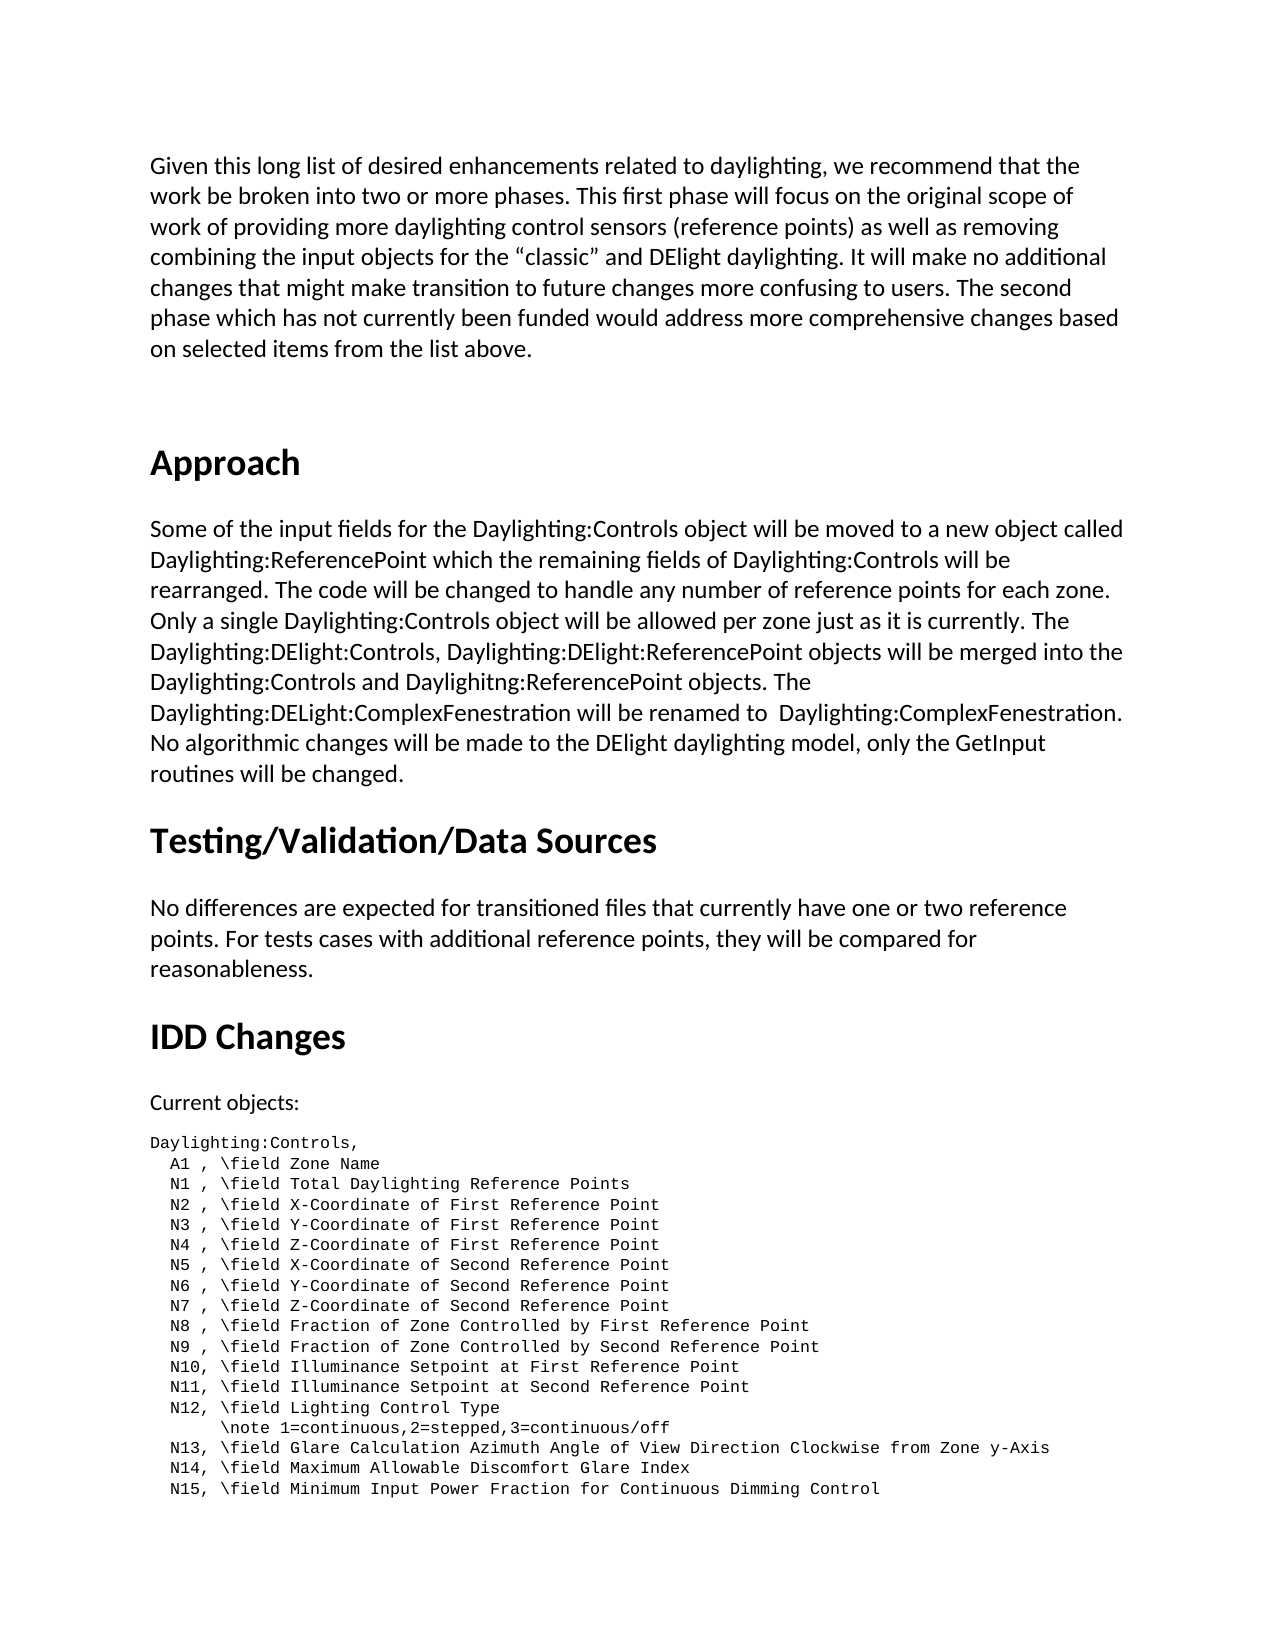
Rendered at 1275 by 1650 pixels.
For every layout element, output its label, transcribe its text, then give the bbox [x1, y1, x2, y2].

text N6 , \field Y-Coordinate of Second Reference Point [150, 1277, 1125, 1296]
text N8 , \field Fraction of Zone Controlled by First Reference Point [150, 1318, 1125, 1337]
text N3 , \field Y-Coordinate of First Reference Point [150, 1216, 1125, 1235]
text N7 , \field Z-Coordinate of Second Reference Point [150, 1298, 1125, 1316]
text Approach [150, 393, 1125, 484]
text N15, \field Minimum Input Power Fraction for Continuous Dimming Control [150, 1480, 1125, 1499]
text Given this long list of desired enhancements related to daylighting, we recommend that the work be broken into two or more phases. This first phase will focus on the original scope of work of providing more daylighting control sensors (reference points) as well as removing combining the input objects for the “classic” and DElight daylighting. It will make no additional changes that might make transition to future changes more confusing to users. The second phase which has not currently been funded would address more comprehensive changes based on selected items from the list above. [150, 150, 1125, 364]
text IDD Changes [150, 1013, 1125, 1059]
text N2 , \field X-Coordinate of First Reference Point [150, 1196, 1125, 1215]
text N12, \field Lighting Control Type [150, 1399, 1125, 1418]
text Testing/Validation/Data Sources [150, 817, 1125, 863]
text A1 , \field Zone Name [150, 1155, 1125, 1174]
text \note 1=continuous,2=stepped,3=continuous/off [150, 1419, 1125, 1438]
text N4 , \field Z-Coordinate of First Reference Point [150, 1237, 1125, 1256]
text N14, \field Maximum Allowable Discomfort Glare Index [150, 1460, 1125, 1479]
text N13, \field Glare Calculation Azimuth Angle of View Direction Clockwise from Zone y-Axis [150, 1440, 1125, 1459]
text N1 , \field Total Daylighting Reference Points [150, 1176, 1125, 1194]
text N11, \field Illuminance Setpoint at Second Reference Point [150, 1379, 1125, 1398]
text Current objects: [150, 1088, 1125, 1116]
text N5 , \field X-Coordinate of Second Reference Point [150, 1257, 1125, 1276]
text No differences are expected for transitioned files that currently have one or two reference points. For tests cases with additional reference points, they will be compared for reasonableness. [150, 892, 1125, 984]
text N10, \field Illuminance Setpoint at First Reference Point [150, 1358, 1125, 1377]
text Some of the input fields for the Daylighting:Controls object will be moved to a new object called Daylighting:ReferencePoint which the remaining fields of Daylighting:Controls will be rearranged. The code will be changed to handle any number of reference points for each zone. Only a single Daylighting:Controls object will be allowed per zone just as it is currently. The Daylighting:DElight:Controls, Daylighting:DElight:ReferencePoint objects will be merged into the Daylighting:Controls and Daylighitng:ReferencePoint objects. The Daylighting:DELight:ComplexFenestration will be renamed to Daylighting:ComplexFenestration. No algorithmic changes will be made to the DElight daylighting model, only the GetInput routines will be changed. [150, 514, 1125, 788]
text Daylighting:Controls, [150, 1135, 1125, 1154]
text N9 , \field Fraction of Zone Controlled by Second Reference Point [150, 1338, 1125, 1357]
